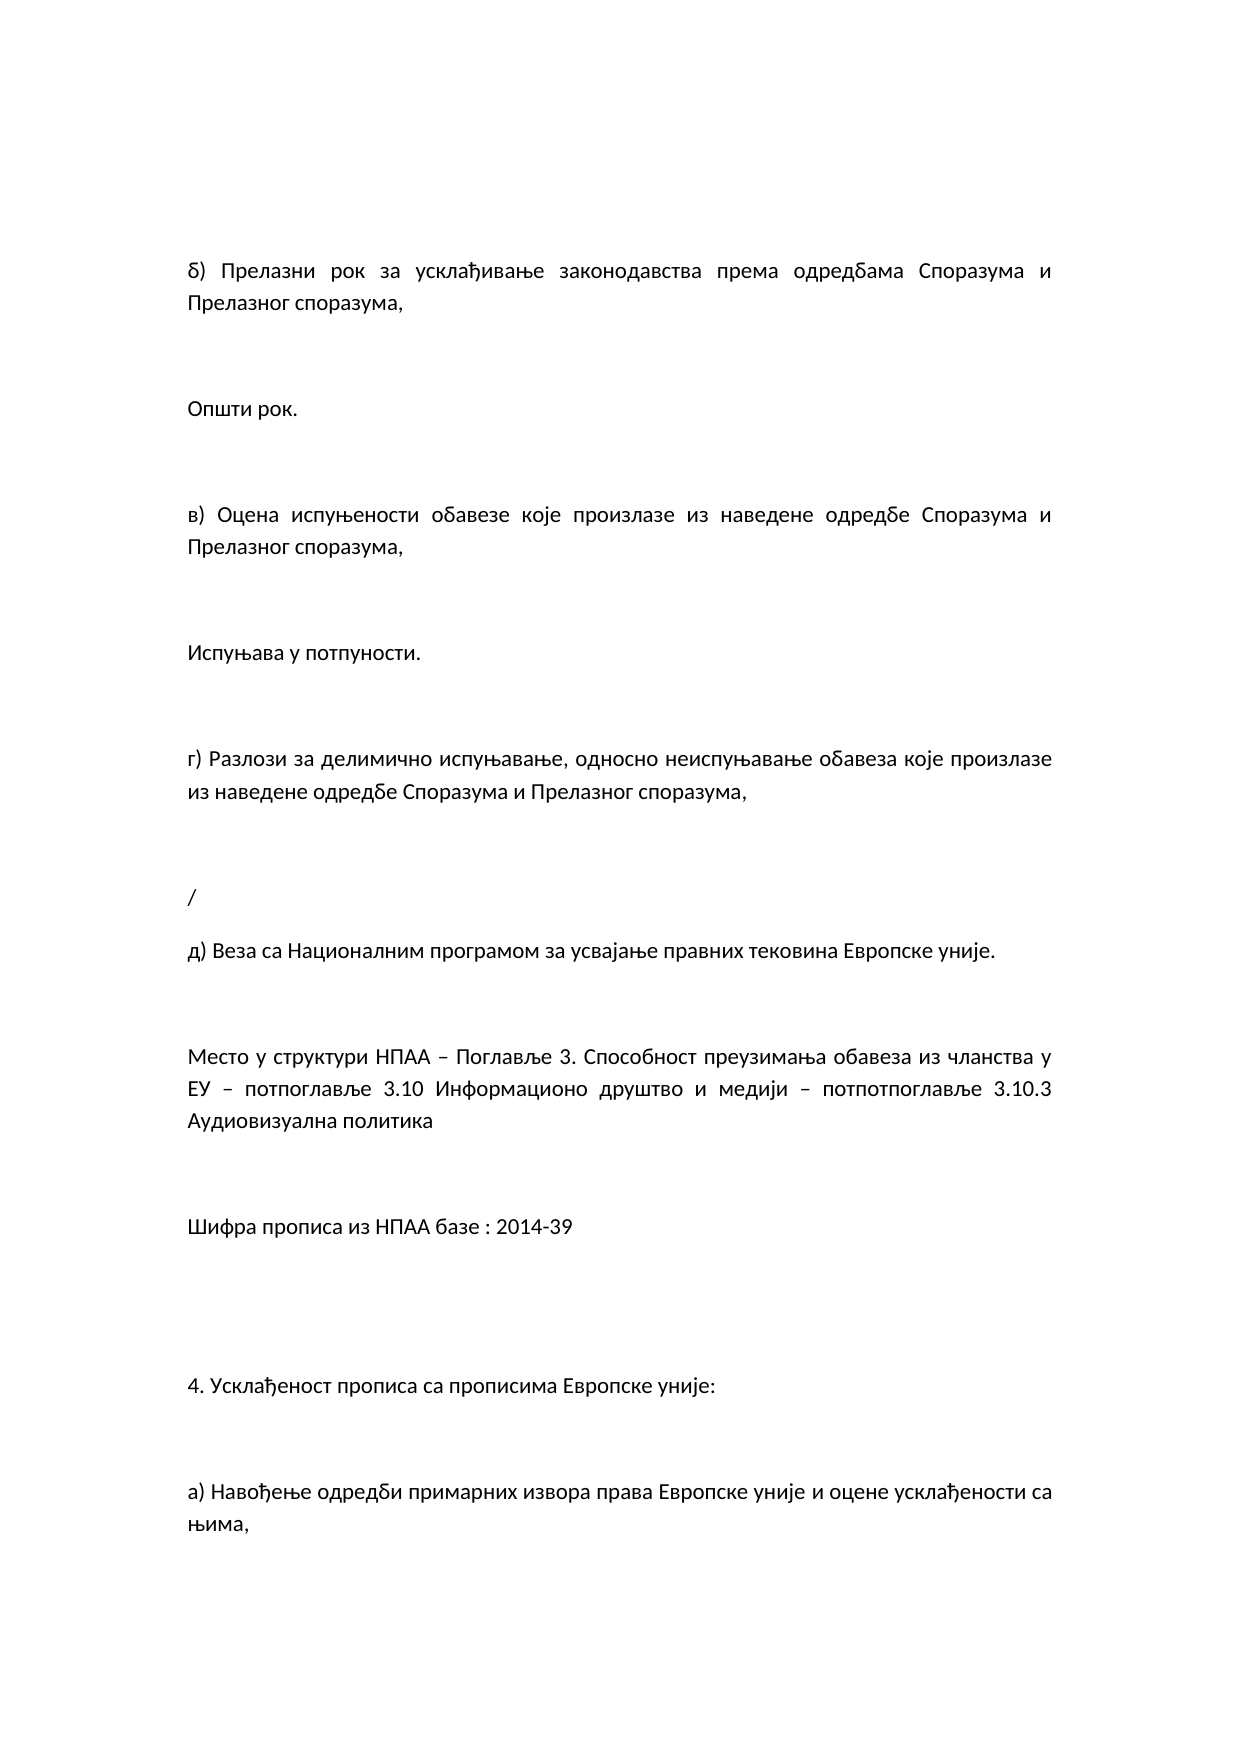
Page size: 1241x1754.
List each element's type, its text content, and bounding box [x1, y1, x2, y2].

text в) Оцена испуњености обавезе које произлазе из наведене одредбе Споразума и Прелазног споразума, [187, 500, 1053, 561]
text Шифра прописа из НПАА базе : 2014-39 [187, 1212, 1053, 1240]
text Општи рок. [187, 394, 1053, 422]
text Место у структури НПАА – Поглавље 3. Способност преузимања обавеза из чланства у ЕУ – потпоглавље 3.10 Информационо друштво и медији – потпотпоглавље 3.10.3 Аудиовизуална политика [187, 1042, 1053, 1134]
text а) Навођење одредби примарних извора права Европске уније и оцене усклађености са њима, [187, 1477, 1053, 1538]
text Испуњава у потпуности. [187, 638, 1053, 667]
text д) Веза са Националним програмом за усвајање правних тековина Европске уније. [187, 936, 1053, 964]
text б) Прелазни рок за усклађивање законодавства према одредбама Споразума и Прелазног споразума, [187, 256, 1053, 316]
text 4. Усклађеност прописа са прописима Европске уније: [187, 1371, 1053, 1399]
text г) Разлози за делимично испуњавање, односно неиспуњавање обавеза које произлазе из наведене одредбе Споразума и Прелазног споразума, [187, 744, 1053, 805]
text / [187, 883, 1053, 911]
